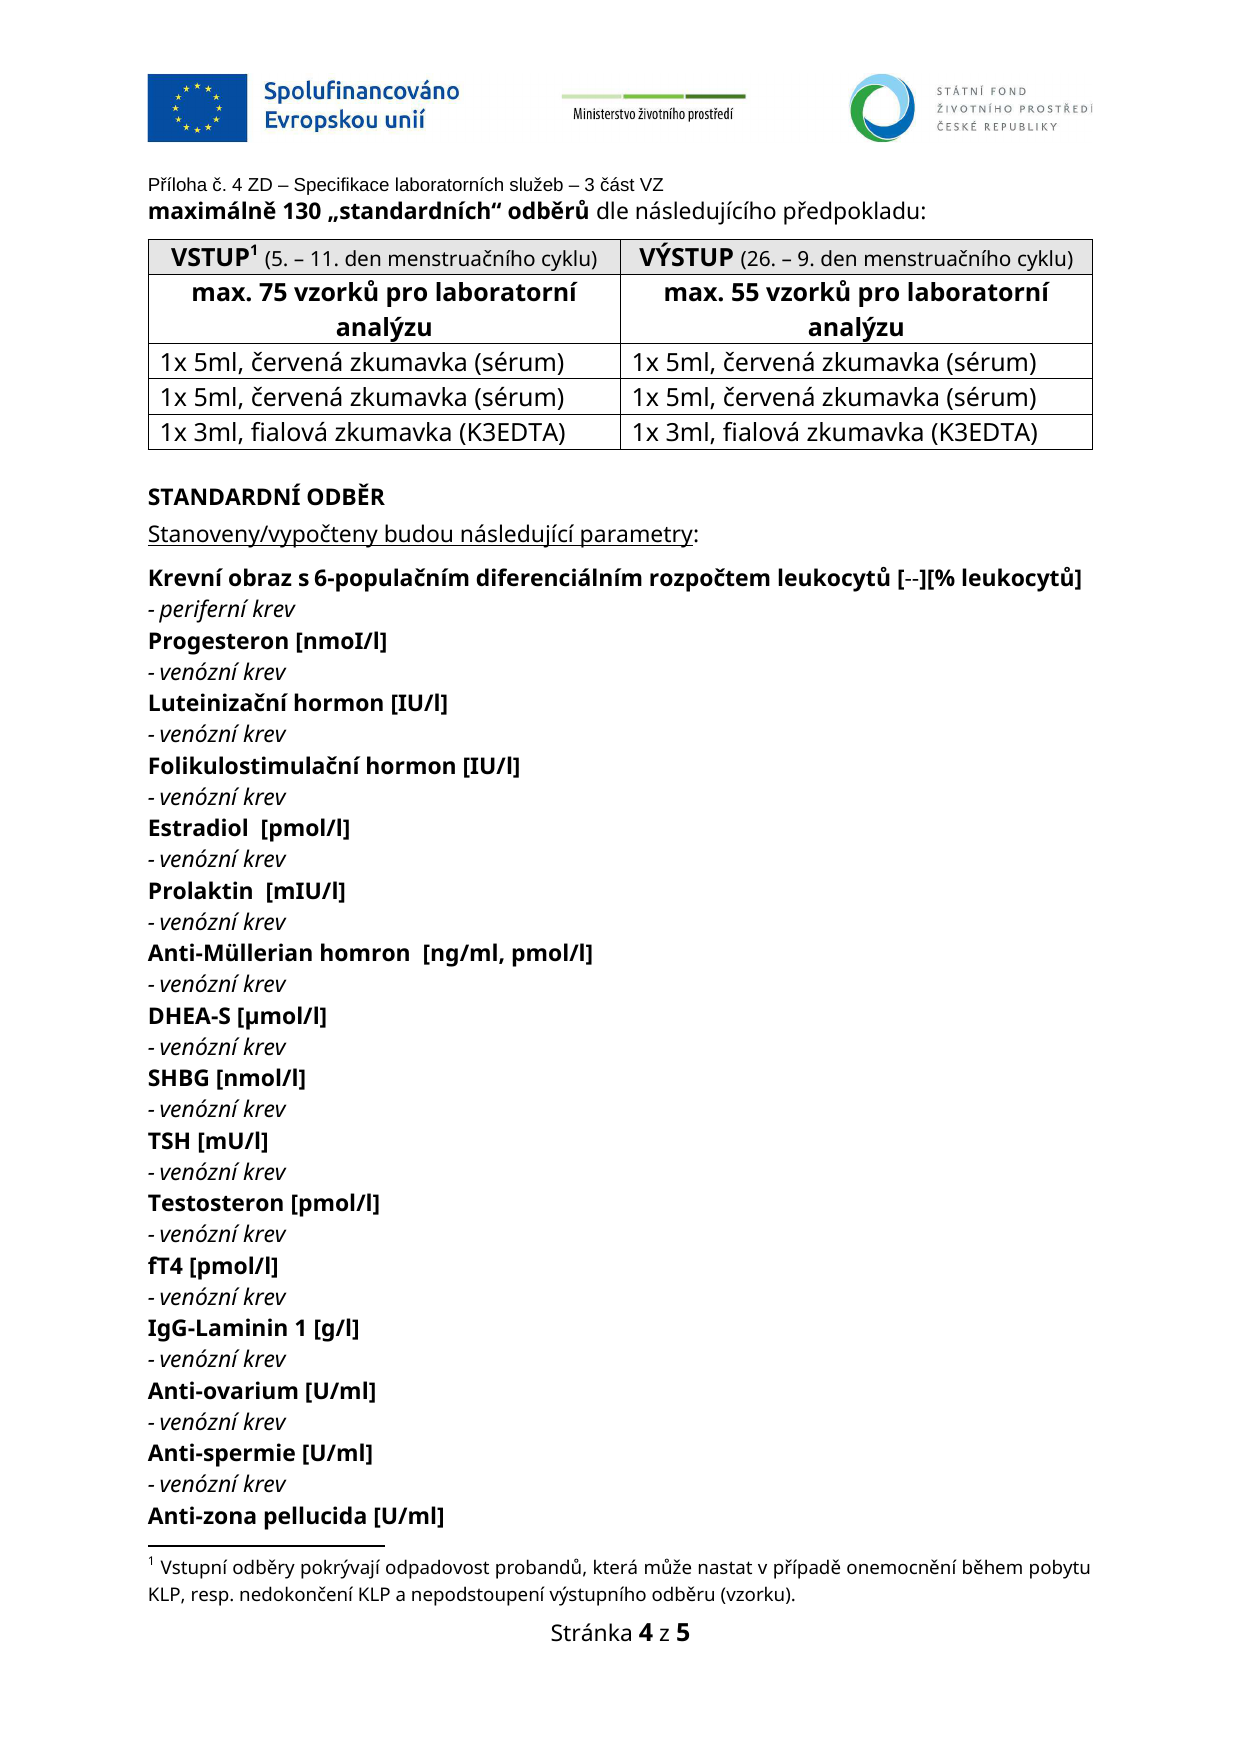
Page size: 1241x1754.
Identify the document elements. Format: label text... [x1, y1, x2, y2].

text Folikulostimulační hormon [IU/l] [148, 749, 1093, 781]
text - periferní krev [148, 593, 1093, 624]
text IgG-Laminin 1 [g/l] [148, 1312, 1093, 1343]
text - venózní krev [148, 968, 1093, 999]
table_cell max. 75 vzorků pro laboratorní analýzu [149, 275, 620, 343]
text - venózní krev [148, 781, 1093, 812]
text Krevní obraz s 6-populačním diferenciálním rozpočtem leukocytů [--][% leukocytů] [148, 562, 1093, 593]
text DHEA-S [µmol/l] [148, 999, 1093, 1031]
text - venózní krev [148, 1343, 1093, 1374]
text - venózní krev [148, 1218, 1093, 1249]
text fT4 [pmol/l] [148, 1249, 1093, 1281]
table_cell max. 55 vzorků pro laboratorní analýzu [621, 275, 1092, 343]
text Stanoveny/vypočteny budou následující parametry: [148, 518, 1093, 549]
text - venózní krev [148, 843, 1093, 874]
text TSH [mU/l] [148, 1124, 1093, 1156]
table_cell 1x 5ml, červená zkumavka (sérum) [149, 344, 620, 378]
text SHBG [nmol/l] [148, 1062, 1093, 1093]
text - venózní krev [148, 1406, 1093, 1437]
text - venózní krev [148, 1468, 1093, 1499]
table_cell 1x 5ml, červená zkumavka (sérum) [621, 344, 1092, 378]
text Luteinizační hormon [IU/l] [148, 687, 1093, 718]
table_cell 1x 3ml, fialová zkumavka (K3EDTA) [149, 415, 620, 448]
text - venózní krev [148, 906, 1093, 937]
text STANDARDNÍ ODBĚR [148, 481, 1093, 512]
text Anti-spermie [U/ml] [148, 1437, 1093, 1468]
table_header VÝSTUP (26. – 9. den menstruačního cyklu) [621, 240, 1092, 274]
text Anti-ovarium [U/ml] [148, 1374, 1093, 1406]
text - venózní krev [148, 1031, 1093, 1062]
text - venózní krev [148, 1156, 1093, 1187]
text Testosteron [pmol/l] [148, 1187, 1093, 1218]
text maximálně 130 „standardních“ odběrů dle následujícího předpokladu: [148, 195, 1093, 226]
text Estradiol [pmol/l] [148, 812, 1093, 843]
text Prolaktin [mIU/l] [148, 874, 1093, 906]
table_header VSTUP (5. – 11. den menstruačního cyklu) [149, 240, 620, 274]
text - venózní krev [148, 1281, 1093, 1312]
table_cell 1x 3ml, fialová zkumavka (K3EDTA) [621, 415, 1092, 448]
text - venózní krev [148, 718, 1093, 749]
text Anti-zona pellucida [U/ml] [148, 1499, 1093, 1531]
text Progesteron [nmoI/l] [148, 624, 1093, 656]
text - venózní krev [148, 1093, 1093, 1124]
table_cell 1x 5ml, červená zkumavka (sérum) [149, 379, 620, 413]
text Anti-Müllerian homron [ng/ml, pmol/l] [148, 937, 1093, 968]
table_cell 1x 5ml, červená zkumavka (sérum) [621, 379, 1092, 413]
text - venózní krev [148, 656, 1093, 687]
